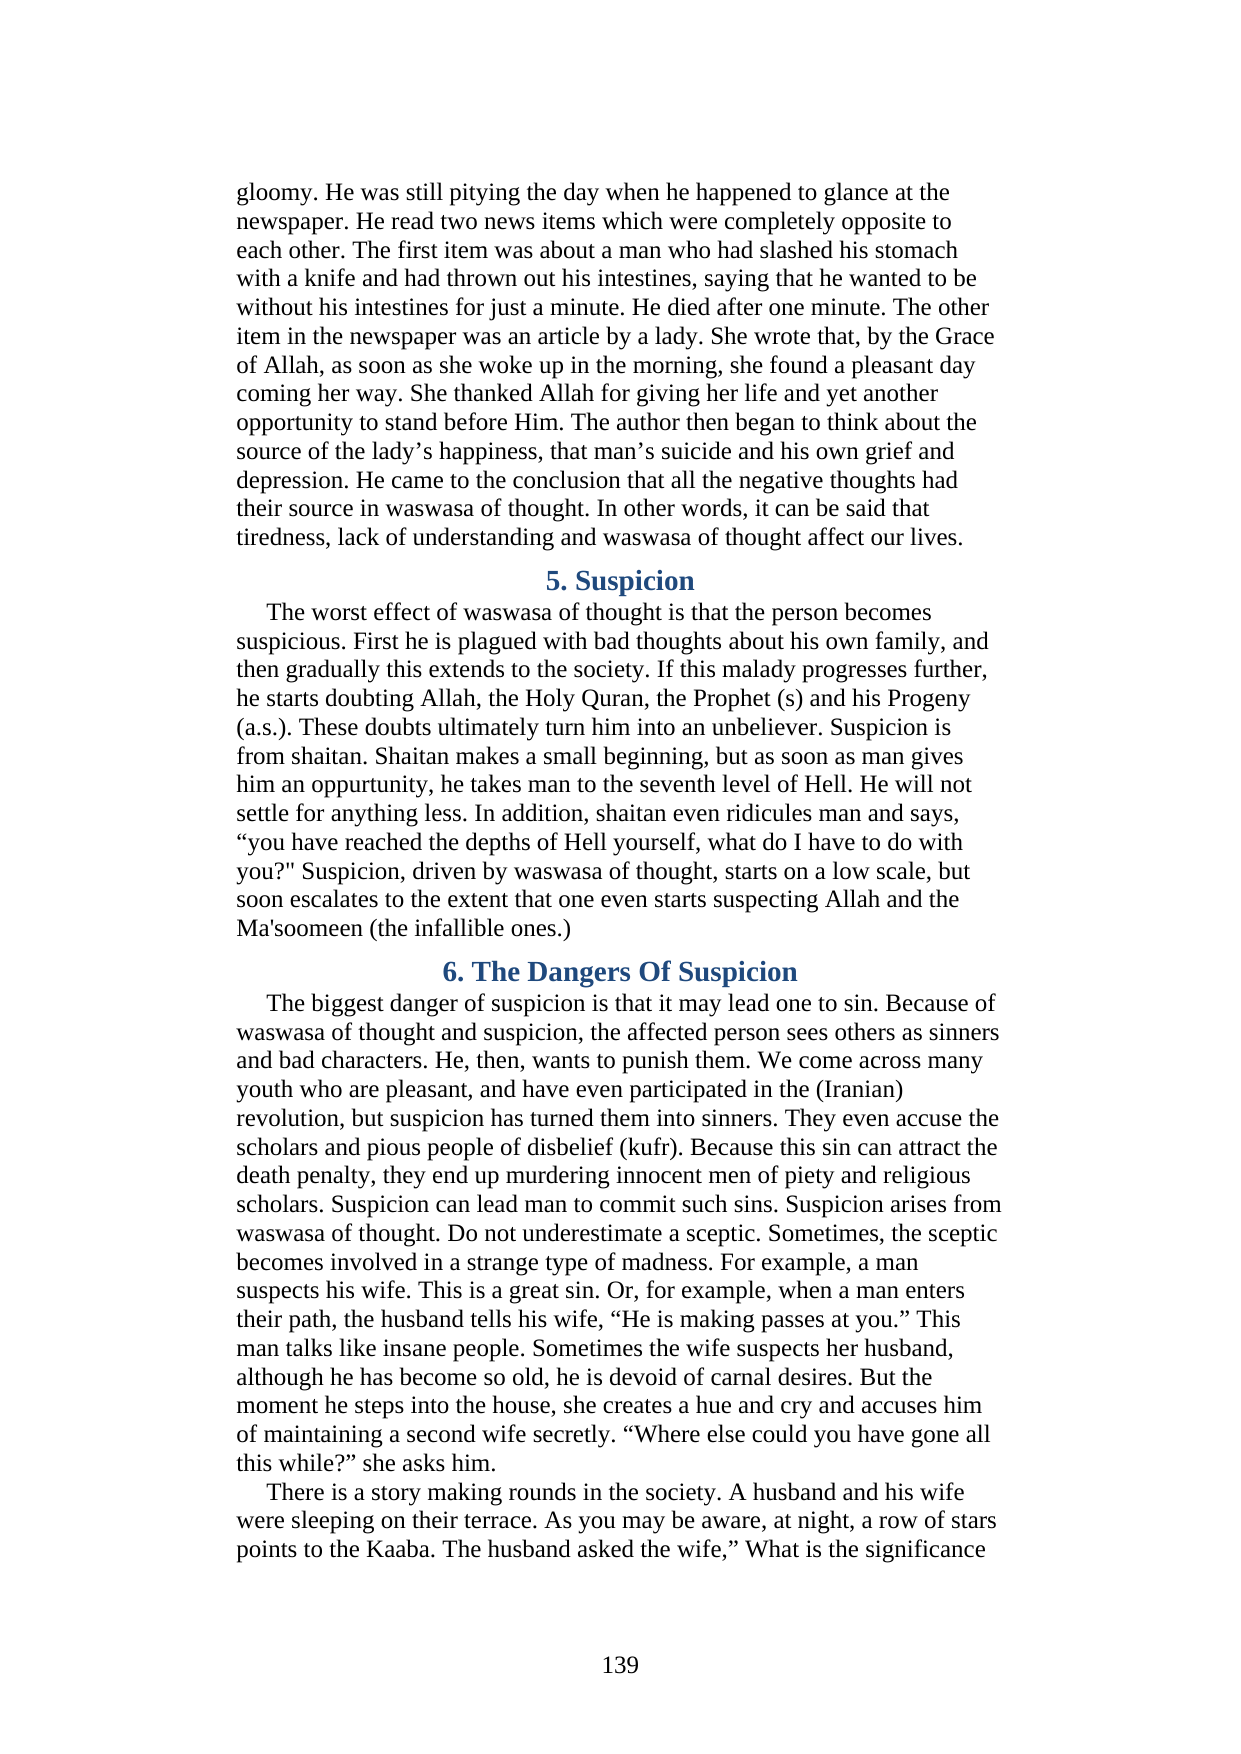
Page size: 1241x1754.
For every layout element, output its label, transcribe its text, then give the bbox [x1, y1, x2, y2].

text The biggest danger of suspicion is that it may lead one to sin. Because of waswasa of thought and suspicion, the affected person sees others as sinners and bad characters. He, then, wants to punish them. We come across many youth who are pleasant, and have even participated in the (Iranian) revolution, but suspicion has turned them into sinners. They even accuse the scholars and pious people of disbelief (kufr). Because this sin can attract the death penalty, they end up murdering innocent men of piety and religious scholars. Suspicion can lead man to commit such sins. Suspicion arises from waswasa of thought. Do not underestimate a sceptic. Sometimes, the sceptic becomes involved in a strange type of madness. For example, a man suspects his wife. This is a great sin. Or, for example, when a man enters their path, the husband tells his wife, “He is making passes at you.” This man talks like insane people. Sometimes the wife suspects her husband, although he has become so old, he is devoid of carnal desires. But the moment he steps into the house, she creates a hue and cry and accuses him of maintaining a second wife secretly. “Where else could you have gone all this while?” she asks him. [236, 988, 1004, 1477]
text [236, 1477, 1004, 1563]
subtitle 5. Suspicion [236, 563, 1004, 597]
text The worst effect of waswasa of thought is that the person becomes suspicious. First he is plagued with bad thoughts about his own family, and then gradually this extends to the society. If this malady progresses further, he starts doubting Allah, the Holy Quran, the Prophet (s) and his Progeny (a.s.). These doubts ultimately turn him into an unbeliever. Suspicion is from shaitan. Shaitan makes a small beginning, but as soon as man gives him an oppurtunity, he takes man to the seventh level of Hell. He will not settle for anything less. In addition, shaitan even ridicules man and says, “you have reached the depths of Hell yourself, what do I have to do with you?" Suspicion, driven by waswasa of thought, starts on a low scale, but soon escalates to the extent that one even starts suspecting Allah and the Ma'soomeen (the infallible ones.) [236, 597, 1004, 942]
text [236, 177, 1004, 551]
subtitle 6. The Dangers Of Suspicion [236, 954, 1004, 988]
